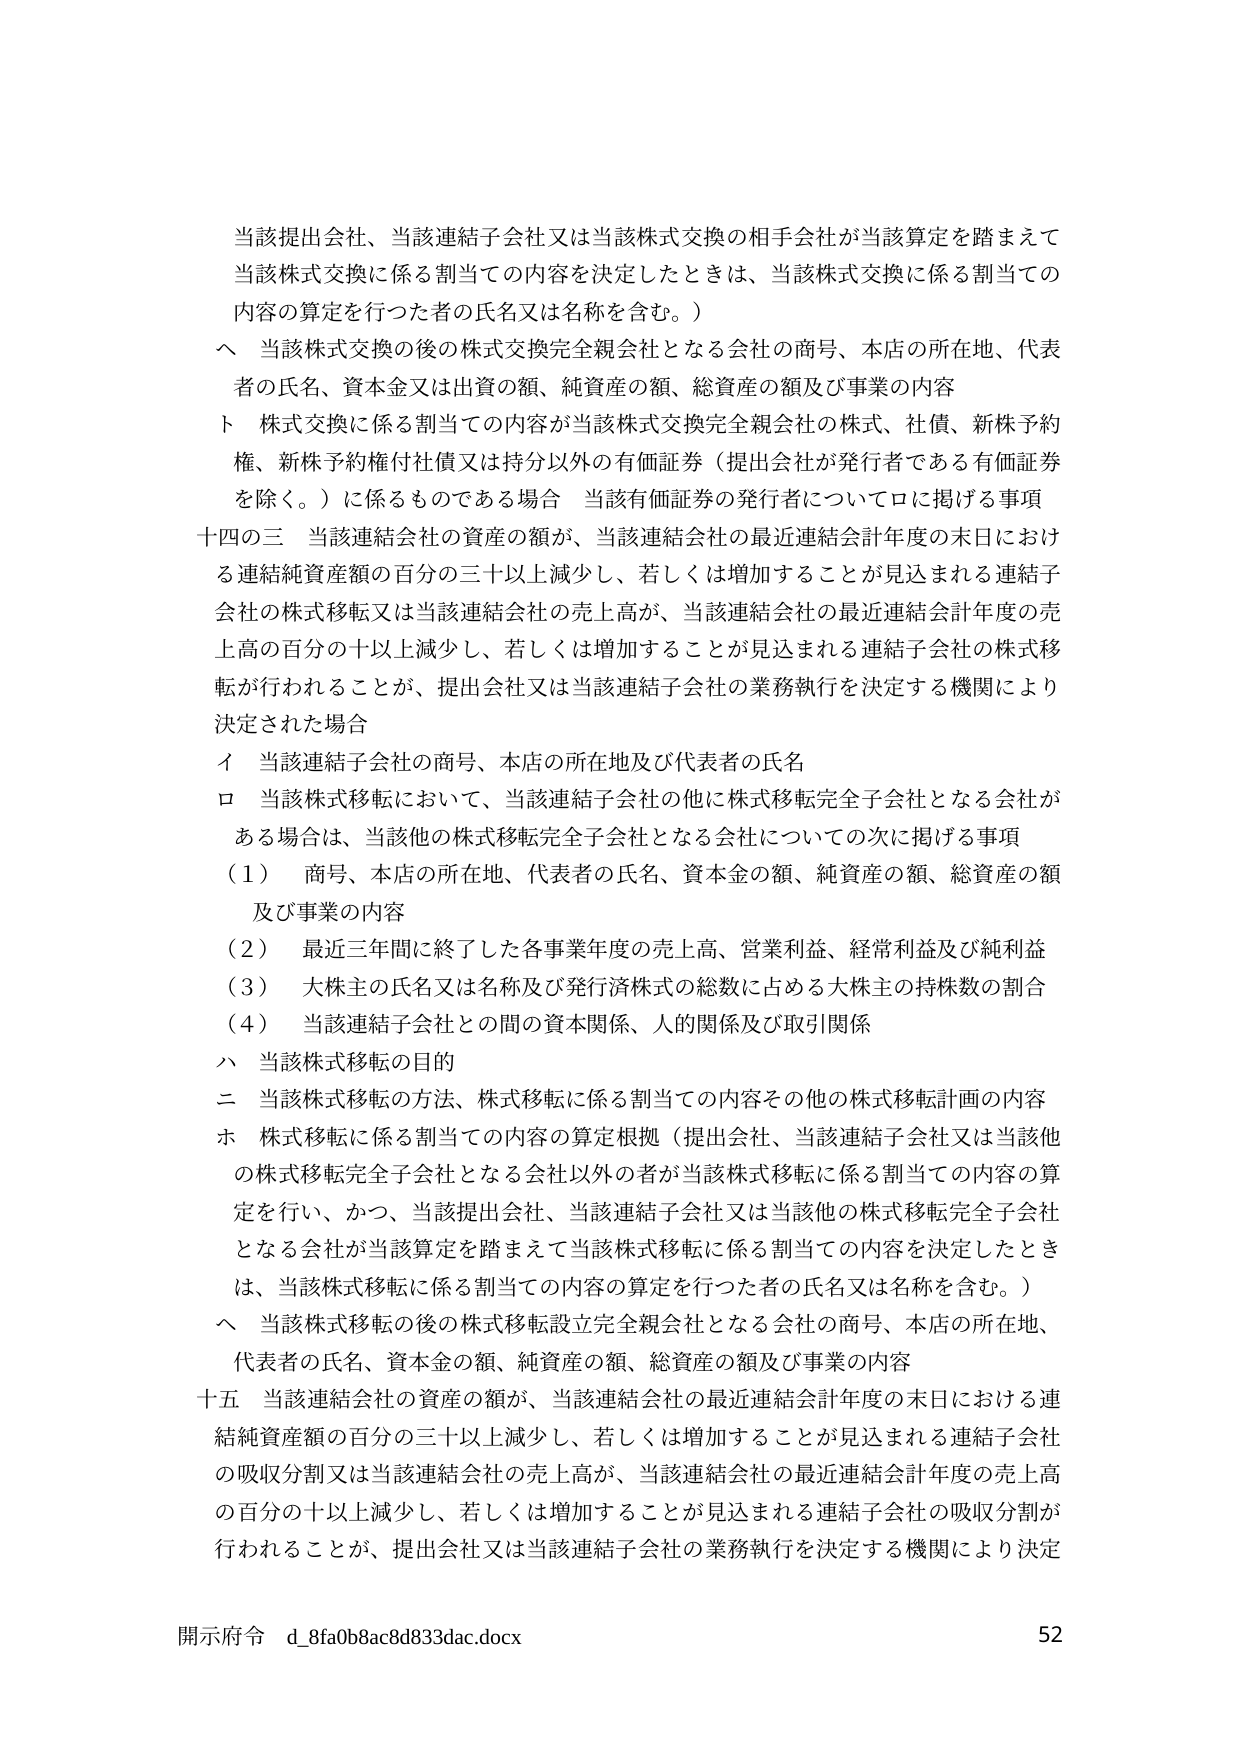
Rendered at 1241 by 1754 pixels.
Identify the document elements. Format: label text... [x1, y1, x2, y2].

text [196, 1379, 1063, 1567]
text ロ 当該株式移転において、当該連結子会社の他に株式移転完全子会社となる会社がある場合は、当該他の株式移転完全子会社となる会社についての次に掲げる事項 [215, 779, 1063, 854]
text 十四の三 当該連結会社の資産の額が、当該連結会社の最近連結会計年度の末日における連結純資産額の百分の三十以上減少し、若しくは増加することが見込まれる連結子会社の株式移転又は当該連結会社の売上高が、当該連結会社の最近連結会計年度の売上高の百分の十以上減少し、若しくは増加することが見込まれる連結子会社の株式移転が行われることが、提出会社又は当該連結子会社の業務執行を決定する機関により決定された場合 [196, 517, 1063, 742]
text ヘ 当該株式移転の後の株式移転設立完全親会社となる会社の商号、本店の所在地、代表者の氏名、資本金の額、純資産の額、総資産の額及び事業の内容 [215, 1304, 1063, 1379]
text ト 株式交換に係る割当ての内容が当該株式交換完全親会社の株式、社債、新株予約権、新株予約権付社債又は持分以外の有価証券（提出会社が発行者である有価証券を除く。）に係るものである場合 当該有価証券の発行者についてロに掲げる事項 [215, 404, 1063, 517]
text ハ 当該株式移転の目的 [215, 1042, 1063, 1079]
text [215, 217, 1063, 329]
text （２） 最近三年間に終了した各事業年度の売上高、営業利益、経常利益及び純利益 [215, 929, 1063, 967]
text （３） 大株主の氏名又は名称及び発行済株式の総数に占める大株主の持株数の割合 [215, 967, 1063, 1004]
text ホ 株式移転に係る割当ての内容の算定根拠（提出会社、当該連結子会社又は当該他の株式移転完全子会社となる会社以外の者が当該株式移転に係る割当ての内容の算定を行い、かつ、当該提出会社、当該連結子会社又は当該他の株式移転完全子会社となる会社が当該算定を踏まえて当該株式移転に係る割当ての内容を決定したときは、当該株式移転に係る割当ての内容の算定を行つた者の氏名又は名称を含む。） [215, 1117, 1063, 1304]
text （１） 商号、本店の所在地、代表者の氏名、資本金の額、純資産の額、総資産の額及び事業の内容 [215, 854, 1063, 929]
text ニ 当該株式移転の方法、株式移転に係る割当ての内容その他の株式移転計画の内容 [215, 1079, 1063, 1117]
text （４） 当該連結子会社との間の資本関係、人的関係及び取引関係 [215, 1004, 1063, 1042]
text イ 当該連結子会社の商号、本店の所在地及び代表者の氏名 [215, 742, 1063, 779]
text ヘ 当該株式交換の後の株式交換完全親会社となる会社の商号、本店の所在地、代表者の氏名、資本金又は出資の額、純資産の額、総資産の額及び事業の内容 [215, 329, 1063, 404]
